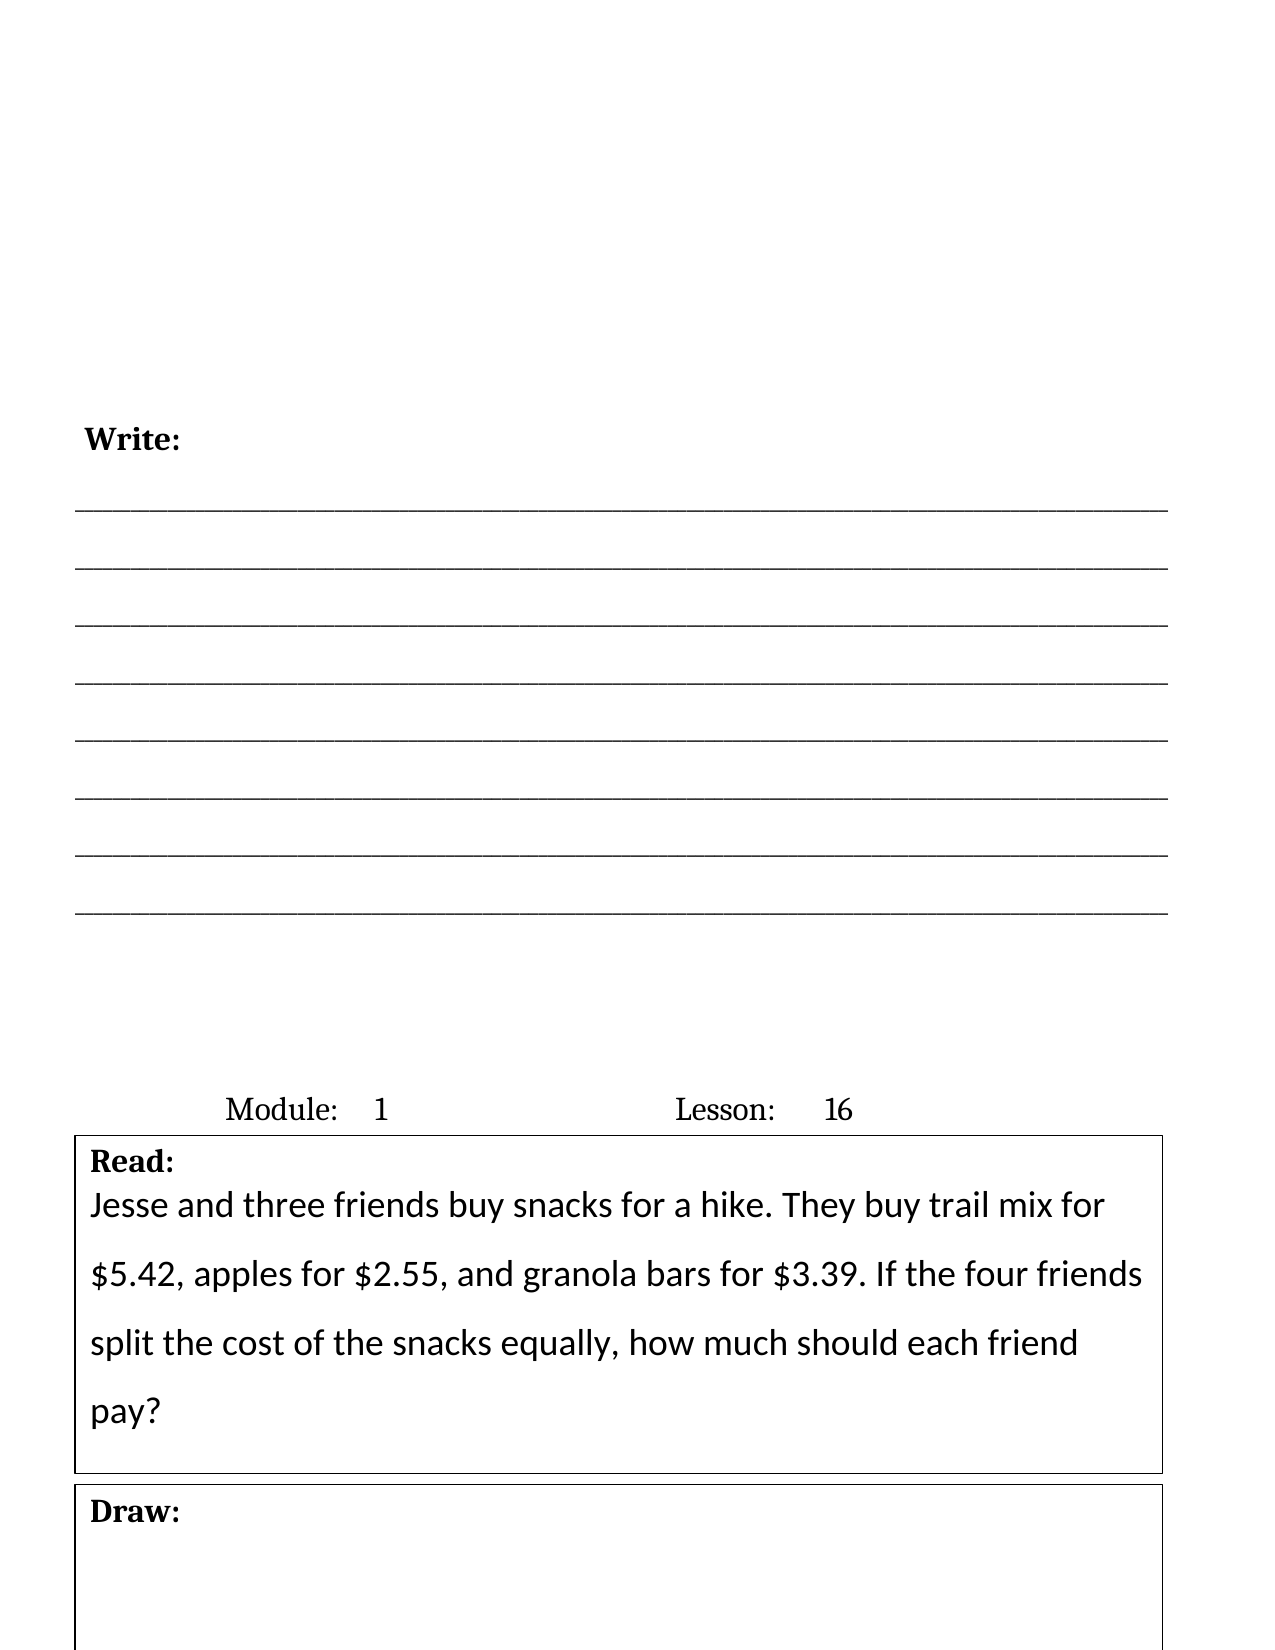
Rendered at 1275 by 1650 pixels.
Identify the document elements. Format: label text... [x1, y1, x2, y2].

text ______________________________________________________________________________________________________________________ [75, 544, 1200, 573]
text Write: [84, 420, 1200, 458]
text ______________________________________________________________________________________________________________________ [75, 602, 1200, 631]
text ______________________________________________________________________________________________________________________ [75, 774, 1200, 803]
text Module: 1 Lesson: 16 [75, 1091, 1200, 1129]
text ______________________________________________________________________________________________________________________ [75, 659, 1200, 688]
text ______________________________________________________________________________________________________________________ [75, 832, 1200, 861]
text ______________________________________________________________________________________________________________________ [75, 487, 1200, 516]
text ______________________________________________________________________________________________________________________ [75, 717, 1200, 746]
text ______________________________________________________________________________________________________________________ [75, 889, 1200, 918]
